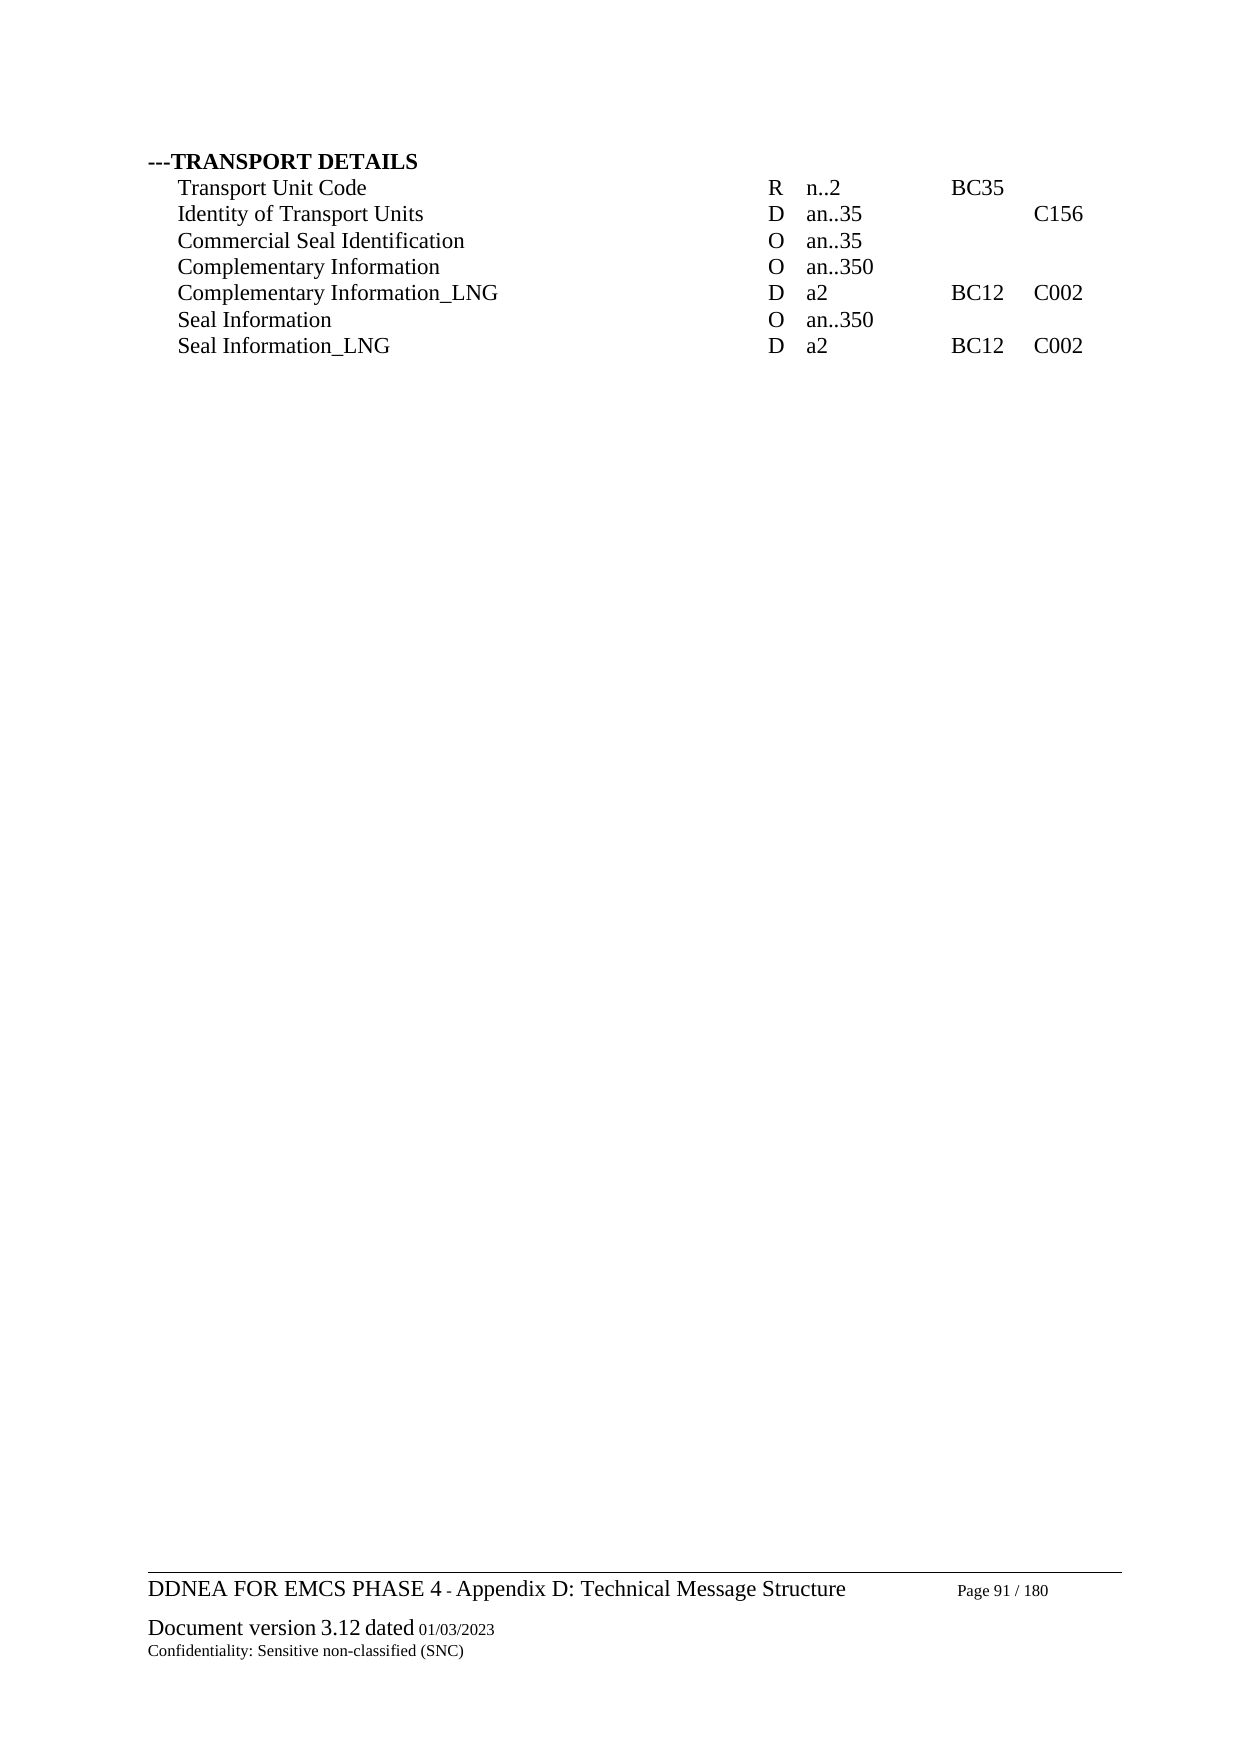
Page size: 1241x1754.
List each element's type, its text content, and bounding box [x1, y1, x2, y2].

text Seal Information O an..350 [148, 306, 1122, 332]
text Seal Information_LNG D a2 BC12 C002 [148, 332, 1122, 358]
text Transport Unit Code R n..2 BC35 [148, 174, 1122, 200]
text Complementary Information_LNG D a2 BC12 C002 [148, 279, 1122, 306]
text Identity of Transport Units D an..35 C156 [148, 200, 1122, 227]
text ---TRANSPORT DETAILS [148, 148, 1122, 174]
text Commercial Seal Identification O an..35 [148, 227, 1122, 253]
text Complementary Information O an..350 [148, 253, 1122, 279]
